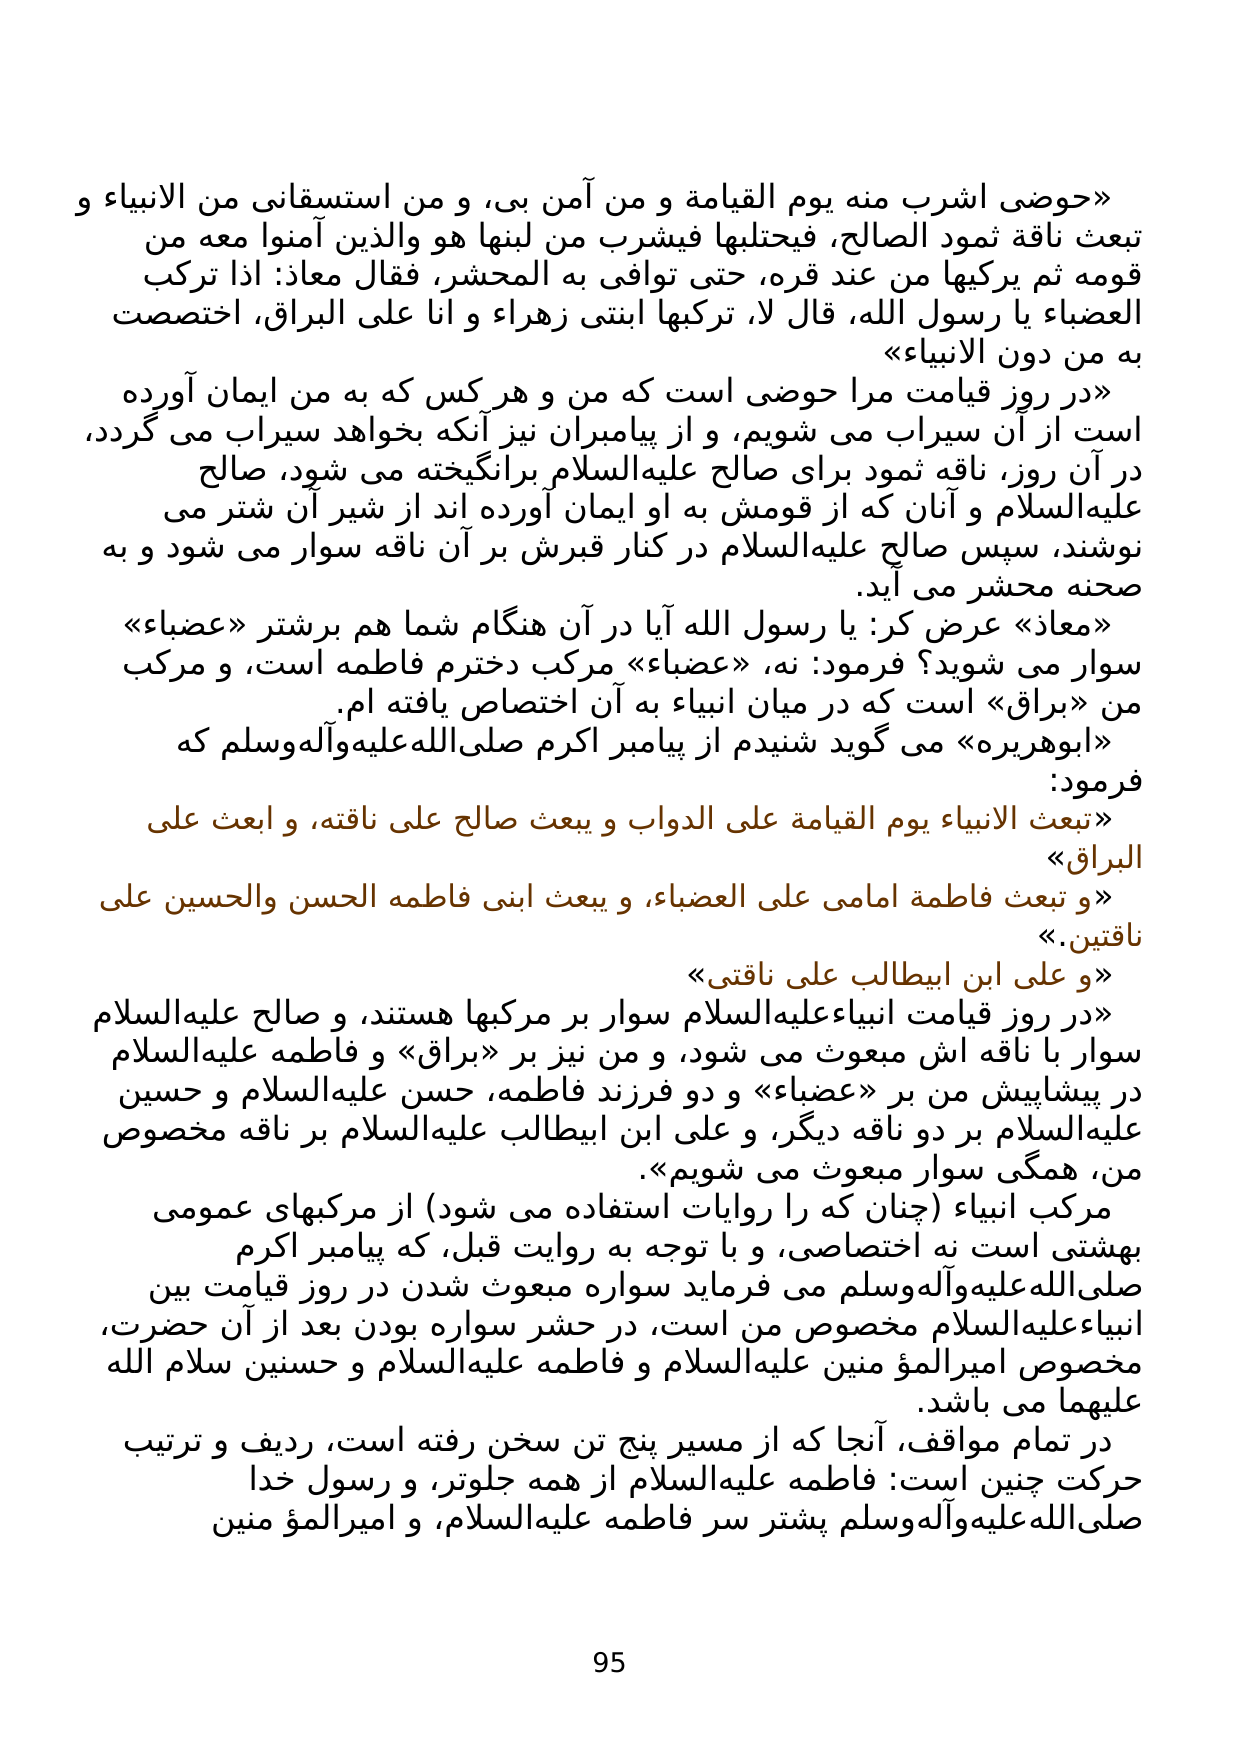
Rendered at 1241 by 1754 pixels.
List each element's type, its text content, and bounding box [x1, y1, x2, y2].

text «و علی ابن ابيطالب علی ناقتی» [75, 954, 1144, 993]
text «در روز قيامت مرا حوضی است كه من و هر كس كه به من ايمان آورده است از آن سيراب می شويم، و از پيامبران نيز آنكه بخواهد سيراب می گردد، در آن روز، ناقه ثمود برای صالح عليه‌السلام برانگيخته می شود، صالح عليه‌السلام و آنان كه از قومش به او ايمان آورده اند از شير آن شتر می نوشند، سپس صالح عليه‌السلام در كنار قبرش بر آن ناقه سوار می شود و به صحنه محشر می آيد. [75, 371, 1144, 604]
text «در روز قيامت انبياءعليه‌السلام سوار بر مركبها هستند، و صالح عليه‌السلام سوار با ناقه اش مبعوث می شود، و من نيز بر «براق» و فاطمه عليه‌السلام در پيشاپيش من بر «عضباء» و دو فرزند فاطمه، حسن عليه‌السلام و حسين عليه‌السلام بر دو ناقه ديگر، و علی ابن ابيطالب عليه‌السلام بر ناقه مخصوص من، همگی سوار مبعوث می شويم». [75, 993, 1144, 1187]
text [75, 1421, 1144, 1537]
text «معاذ» عرض كر: يا رسول الله آيا در آن هنگام شما هم برشتر «عضباء» سوار می شويد؟ فرمود: نه، «عضباء» مركب دخترم فاطمه است، و مركب من «براق» است كه در ميان انبياء به آن اختصاص يافته ام. [75, 604, 1144, 721]
text «حوضی اشرب منه يوم القيامة و من آمن بی، و من استسقانی من الانبياء و تبعث ناقة ثمود الصالح، فيحتلبها فيشرب من لبنها هو والذين آمنوا معه من قومه ثم يركيها من عند قره، حتی توافی به المحشر، فقال معاذ: اذا تركب العضباء يا رسول الله، قال لا، تركبها ابنتی زهراء و انا علی البراق، اختصصت به من دون الانبياء» [75, 177, 1144, 371]
text مركب انبياء (چنان كه را روايات استفاده می شود) از مركبهای عمومی بهشتی است نه اختصاصی، و با توجه به روايت قبل، كه پيامبر اكرم صلی‌الله‌عليه‌وآله‌وسلم می فرمايد سواره مبعوث شدن در روز قيامت بين انبياءعليه‌السلام مخصوص من است، در حشر سواره بودن بعد از آن حضرت، مخصوص اميرالمؤ منين عليه‌السلام و فاطمه عليه‌السلام و حسنين سلام الله عليهما می باشد. [75, 1187, 1144, 1421]
text «ابوهريره» می گويد شنيدم از پيامبر اكرم صلی‌الله‌عليه‌وآله‌وسلم كه فرمود: [75, 721, 1144, 799]
text «تبعث الانبياء يوم القيامة علی الدواب و يبعث صالح علی ناقته، و ابعث علی البراق» [75, 799, 1144, 877]
text «و تبعث فاطمة امامی علی العضباء، و يبعث ابنی فاطمه الحسن والحسين علی ناقتين.» [75, 877, 1144, 954]
